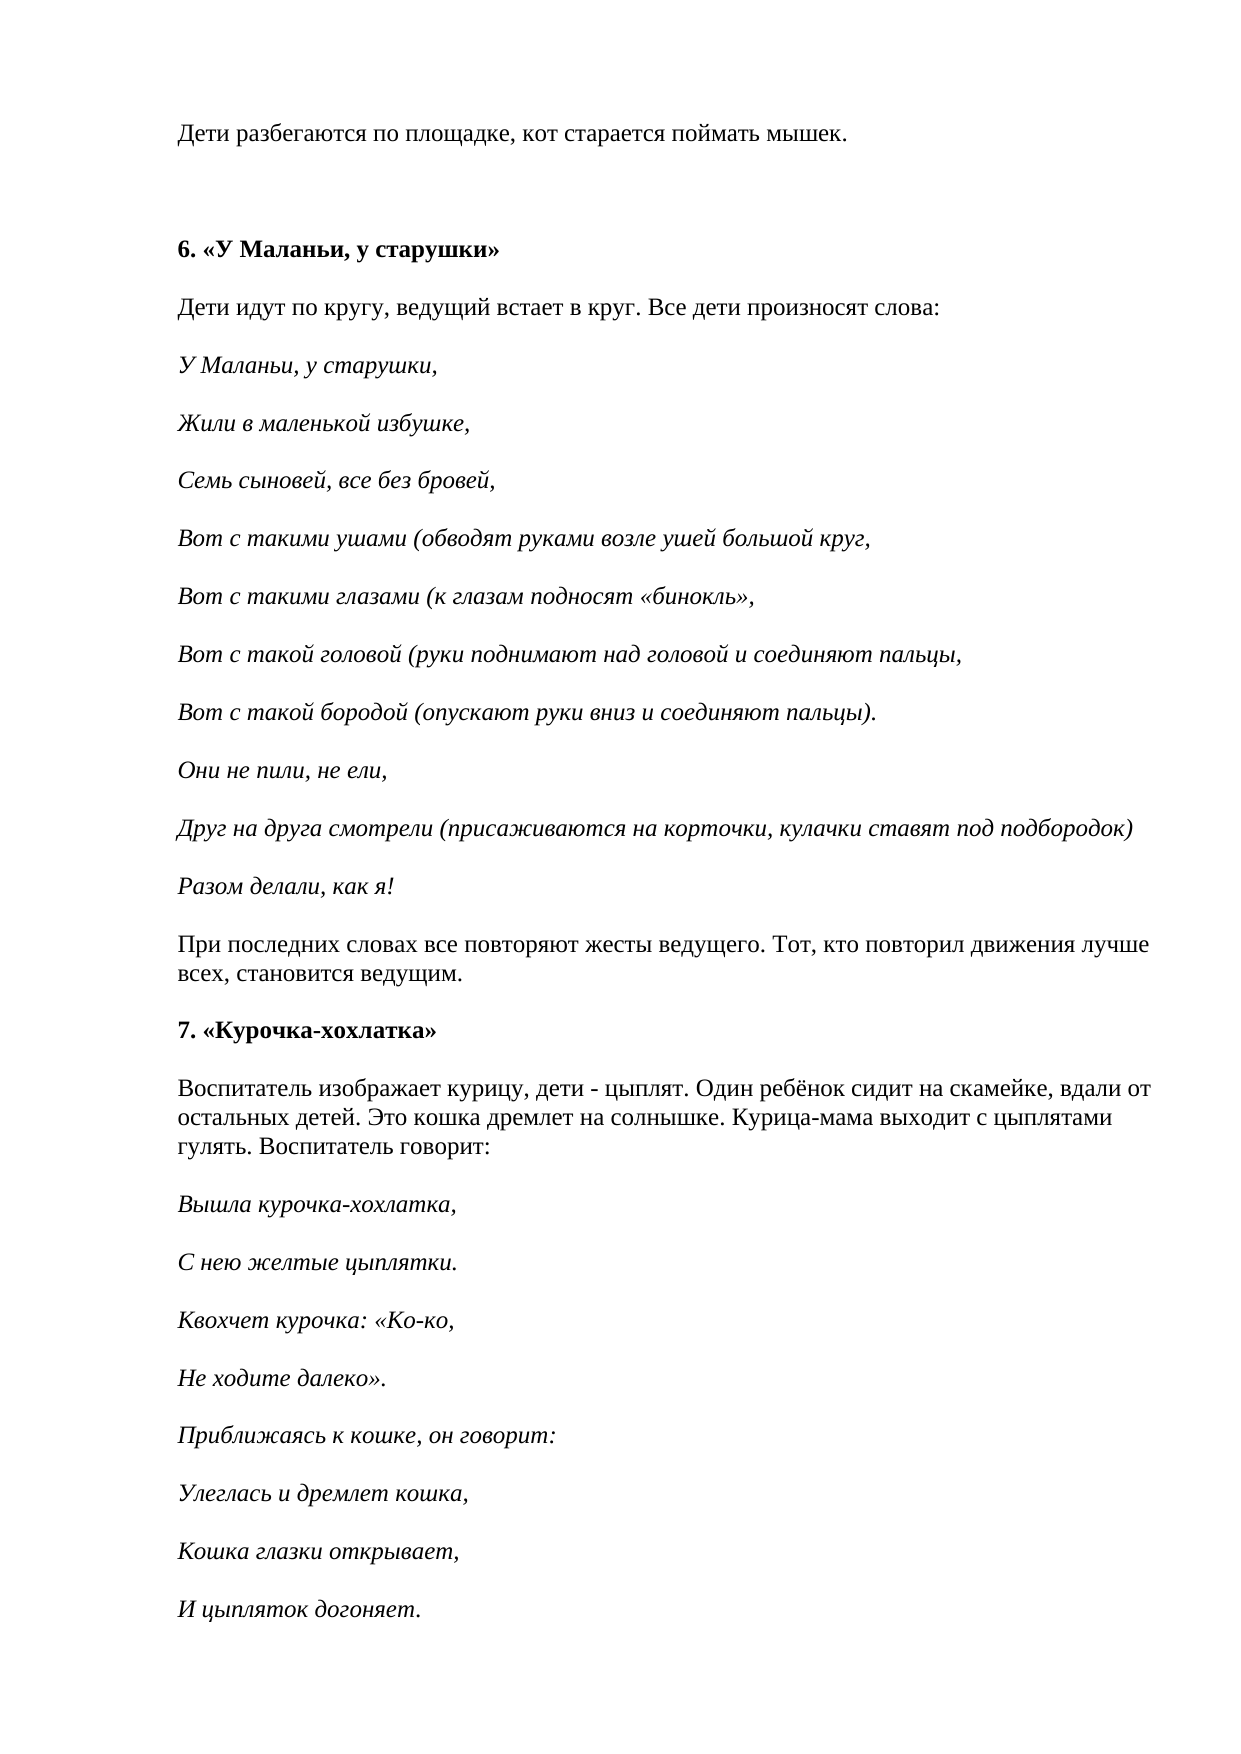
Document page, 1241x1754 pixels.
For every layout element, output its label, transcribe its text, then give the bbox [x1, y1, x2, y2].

text Вот с такими глазами (к глазам подносят «бинокль», [177, 581, 1152, 610]
text Приближаясь к кошке, он говорит: [177, 1421, 1152, 1449]
text Не ходите далеко». [177, 1363, 1152, 1391]
text Жили в маленькой избушке, [177, 408, 1152, 436]
text Дети разбегаются по площадке, кот старается поймать мышек. [177, 118, 1152, 147]
text 6. «У Маланьи, у старушки» [177, 234, 1152, 263]
text 7. «Курочка-хохлатка» [177, 1016, 1152, 1044]
text Они не пили, не ели, [177, 755, 1152, 784]
text Разом делали, как я! [177, 871, 1152, 900]
text И цыпляток догоняет. [177, 1594, 1152, 1623]
text Вот с такой головой (руки поднимают над головой и соединяют пальцы, [177, 639, 1152, 668]
text Улеглась и дремлет кошка, [177, 1478, 1152, 1507]
text У Маланьи, у старушки, [177, 350, 1152, 378]
text Вышла курочка-хохлатка, [177, 1189, 1152, 1218]
text Дети идут по кругу, ведущий встает в круг. Все дети произносят слова: [177, 292, 1152, 321]
text Воспитатель изображает курицу, дети - цыплят. Один ребёнок сидит на скамейке, вдали от остальных детей. Это кошка дремлет на солнышке. Курица-мама выходит с цыплятами гулять. Воспитатель говорит: [177, 1073, 1152, 1160]
text Вот с такой бородой (опускают руки вниз и соединяют пальцы). [177, 697, 1152, 726]
text Вот с такими ушами (обводят руками возле ушей большой круг, [177, 523, 1152, 552]
text Семь сыновей, все без бровей, [177, 466, 1152, 494]
text Квохчет курочка: «Ко-ко, [177, 1305, 1152, 1333]
text При последних словах все повторяют жесты ведущего. Тот, кто повторил движения лучше всех, становится ведущим. [177, 929, 1152, 986]
text Кошка глазки открывает, [177, 1536, 1152, 1565]
text С нею желтые цыплятки. [177, 1247, 1152, 1276]
text Друг на друга смотрели (присаживаются на корточки, кулачки ставят под подбородок) [177, 813, 1152, 842]
